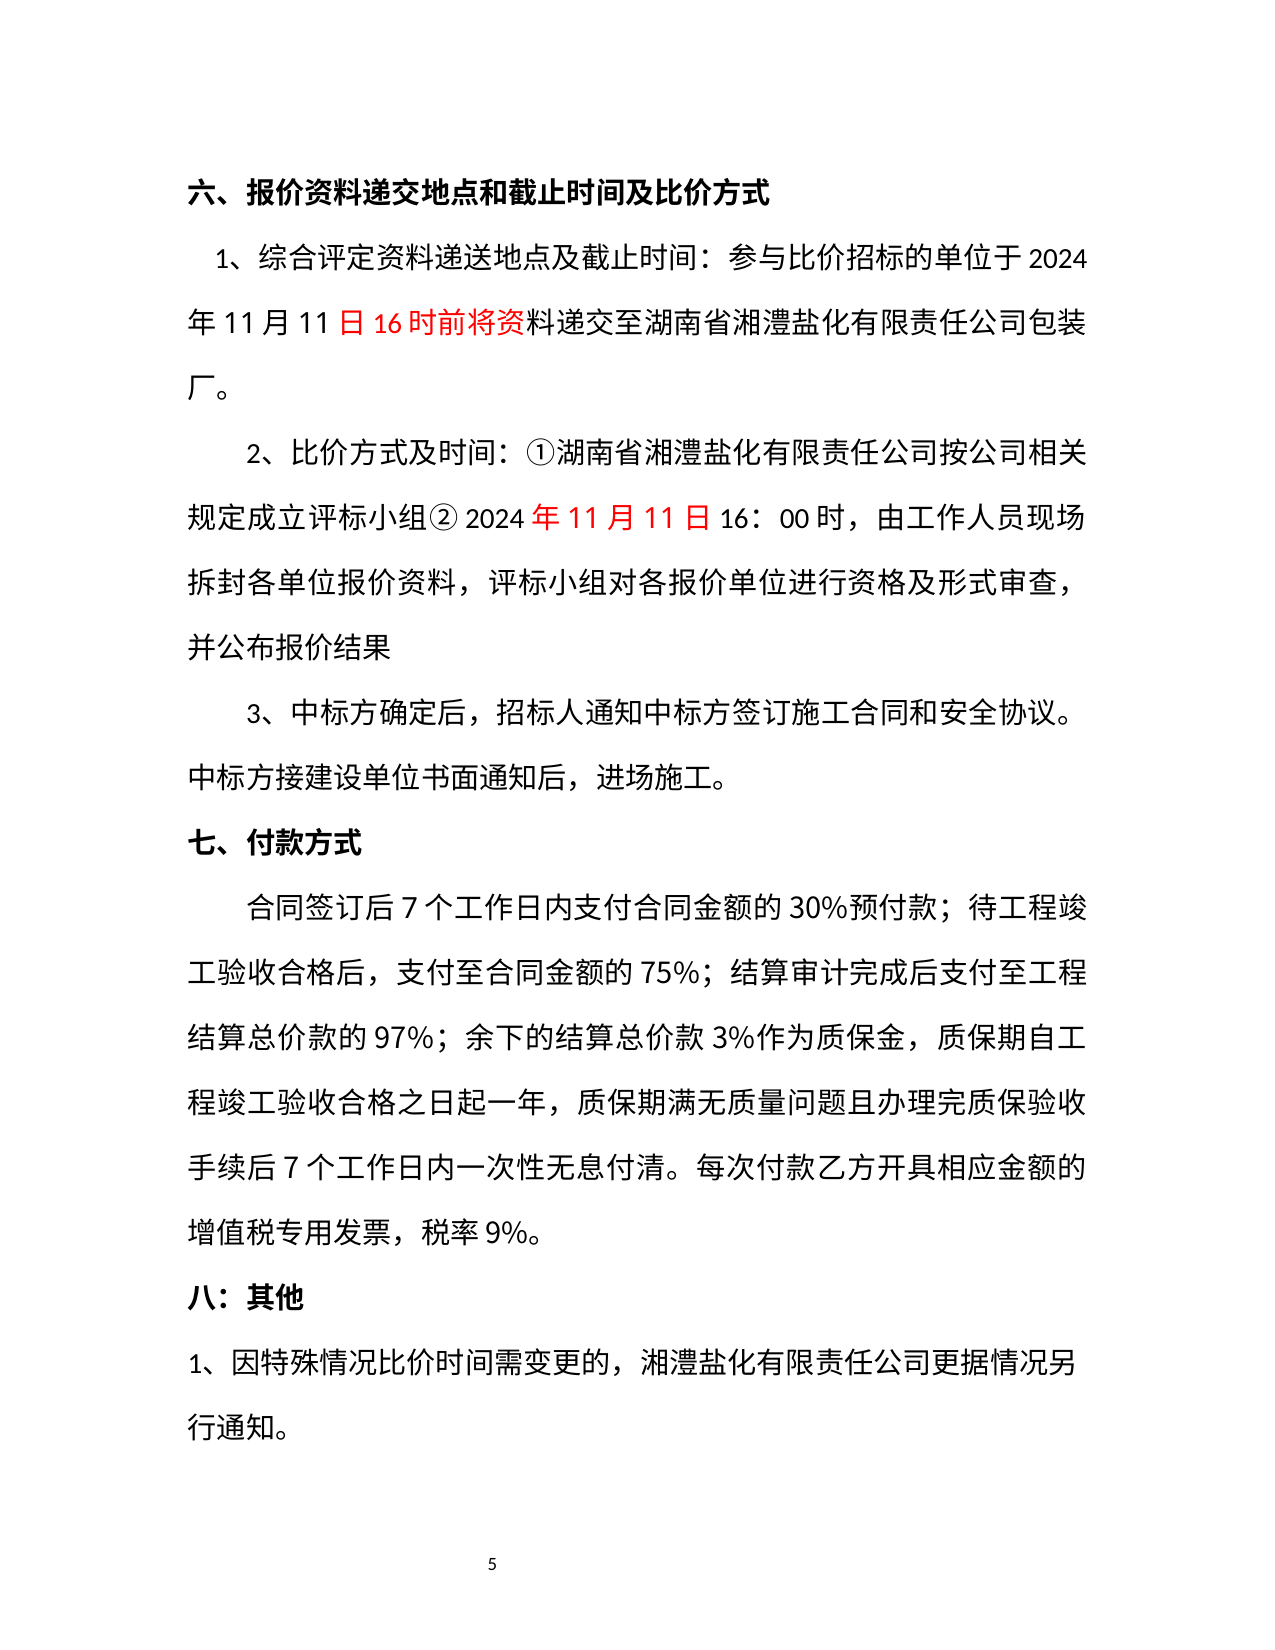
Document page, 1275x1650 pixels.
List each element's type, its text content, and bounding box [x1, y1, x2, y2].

text 六、报价资料递交地点和截止时间及比价方式 [187, 159, 1087, 224]
text 1、因特殊情况比价时间需变更的，湘澧盐化有限责任公司更据情况另行通知。 [187, 1329, 1087, 1459]
text 1、综合评定资料递送地点及截止时间：参与比价招标的单位于2024年11月11日16时前将资料递交至湖南省湘澧盐化有限责任公司包装厂。 [187, 224, 1087, 419]
text 2、比价方式及时间：①湖南省湘澧盐化有限责任公司按公司相关规定成立评标小组②2024年11月11日16：00时，由工作人员现场拆封各单位报价资料，评标小组对各报价单位进行资格及形式审查，并公布报价结果 [187, 419, 1087, 679]
text 八：其他 [187, 1264, 1087, 1329]
text 3、中标方确定后，招标人通知中标方签订施工合同和安全协议。中标方接建设单位书面通知后，进场施工。 [187, 679, 1087, 809]
text 七、付款方式 [187, 809, 1087, 874]
text 合同签订后7个工作日内支付合同金额的30%预付款；待工程竣工验收合格后，支付至合同金额的75%；结算审计完成后支付至工程结算总价款的97%；余下的结算总价款3%作为质保金，质保期自工程竣工验收合格之日起一年，质保期满无质量问题且办理完质保验收手续后7个工作日内一次性无息付清。每次付款乙方开具相应金额的增值税专用发票，税率9%。 [187, 874, 1087, 1264]
